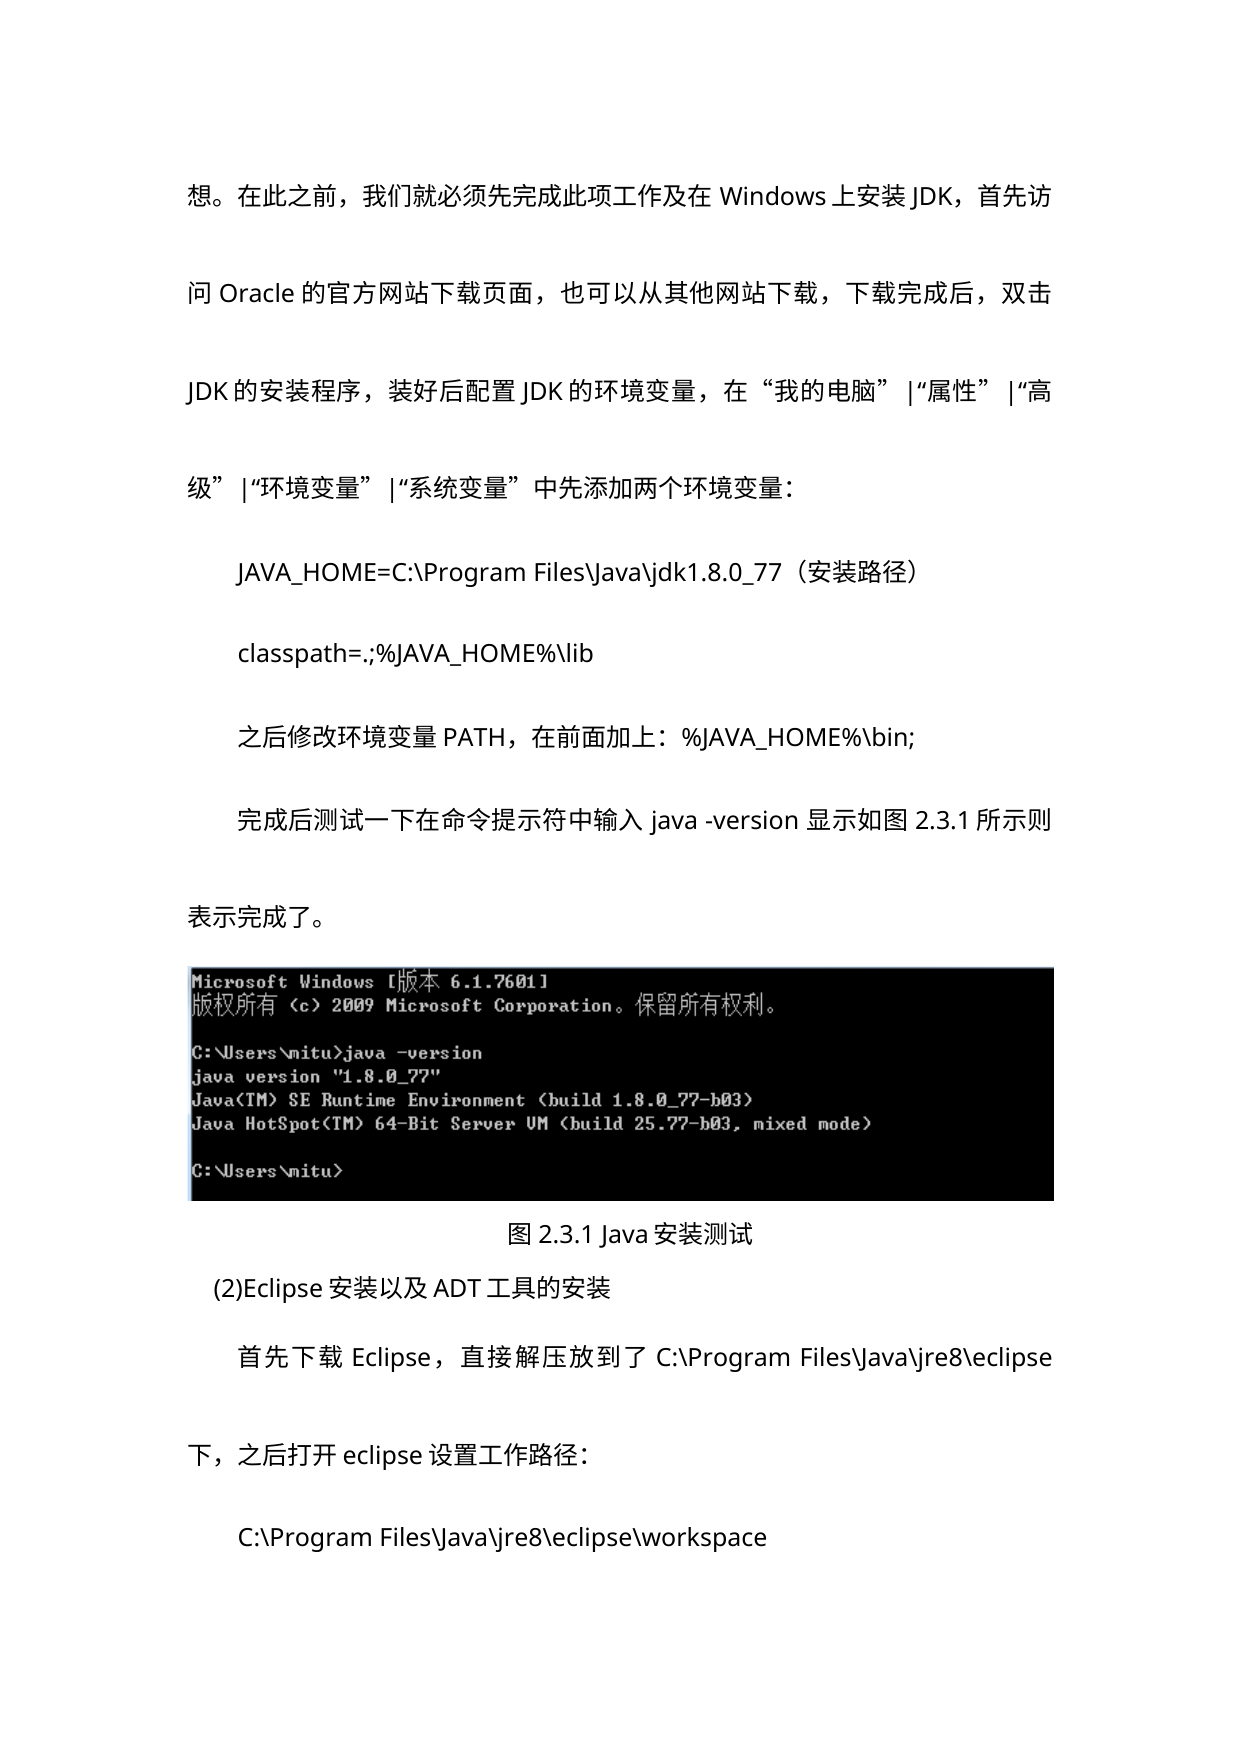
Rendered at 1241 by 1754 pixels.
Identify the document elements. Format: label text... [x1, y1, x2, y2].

picture [187, 966, 1054, 1201]
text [187, 162, 1053, 519]
text 之后修改环境变量PATH，在前面加上：%JAVA_HOME%\bin; [187, 703, 1053, 768]
text classpath=.;%JAVA_HOME%\lib [187, 621, 1053, 686]
text 图 2.3.1 Java安装测试 [187, 1214, 1053, 1251]
subtitle (2)Eclipse安装以及ADT工具的安装 [187, 1269, 1053, 1305]
text 首先下载Eclipse，直接解压放到了C:\Program Files\Java\jre8\eclipse下，之后打开eclipse设置工作路径： [187, 1323, 1053, 1486]
text JAVA_HOME=C:\Program Files\Java\jdk1.8.0_77（安装路径） [187, 538, 1053, 603]
text C:\Program Files\Java\jre8\eclipse\workspace [187, 1504, 1053, 1569]
text 完成后测试一下在命令提示符中输入java -version 显示如图 2.3.1所示则表示完成了。 [187, 786, 1053, 948]
